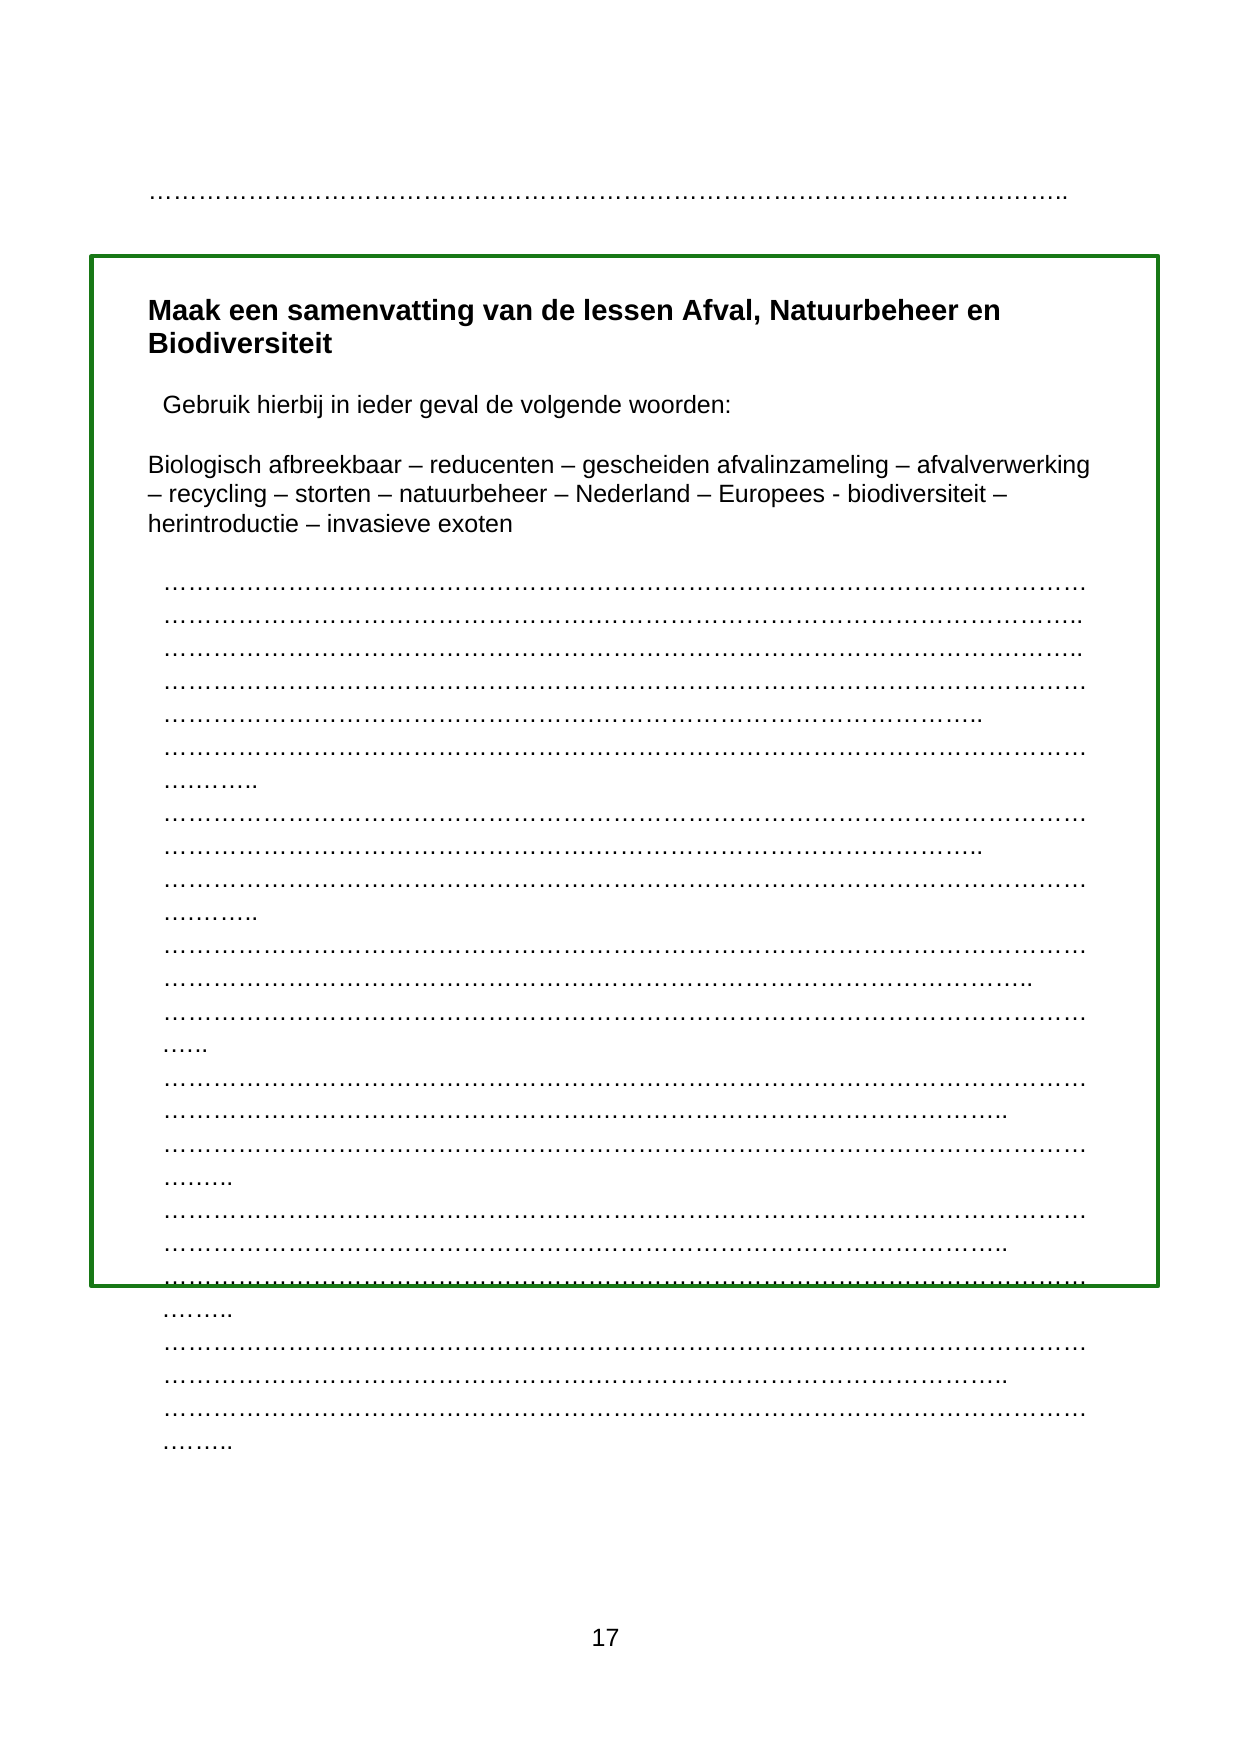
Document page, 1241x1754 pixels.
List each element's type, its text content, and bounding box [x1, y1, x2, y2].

text ……………………………………………………………………………………………………………………………………………….…………………………………………..…………………………………………………………………………………………………….….. [162, 1062, 1093, 1190]
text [148, 176, 1093, 205]
text ……………………………………………………………………………………………………………………………………………….………………………………………..…………………………………………………………………………………………………….…….. [162, 798, 1093, 926]
text ……………………………………………………………………………………………………………………………………………….…………………………………………………..………………………………………………………………………………………….…….. [162, 567, 1093, 662]
text ……………………………………………………………………………………………………………………………………………….…………………………………………..………………………………………………………………………………………………….…….. [162, 1327, 1093, 1454]
text ……………………………………………………………………………………………………………………………………………….………………………………………..…………………………………………………………………………………………………….…….. [162, 666, 1093, 794]
text Gebruik hierbij in ieder geval de volgende woorden: [162, 390, 1093, 419]
text Biologisch afbreekbaar – reducenten – gescheiden afvalinzameling – afvalverwerking – recycling – storten – natuurbeheer – Nederland – Europees - biodiversiteit – herintroductie – invasieve exoten [148, 449, 1093, 538]
text ……………………………………………………………………………………………………………………………………………….…………………………………………..………………………………………………………………………………………………….…….. [162, 1194, 1093, 1322]
text Maak een samenvatting van de lessen Afval, Natuurbeheer en Biodiversiteit [148, 293, 1093, 360]
text ……………………………………………………………………………………………………………………………………………….……………………………………………..………………………………………………………………………………………………….….. [162, 930, 1093, 1058]
